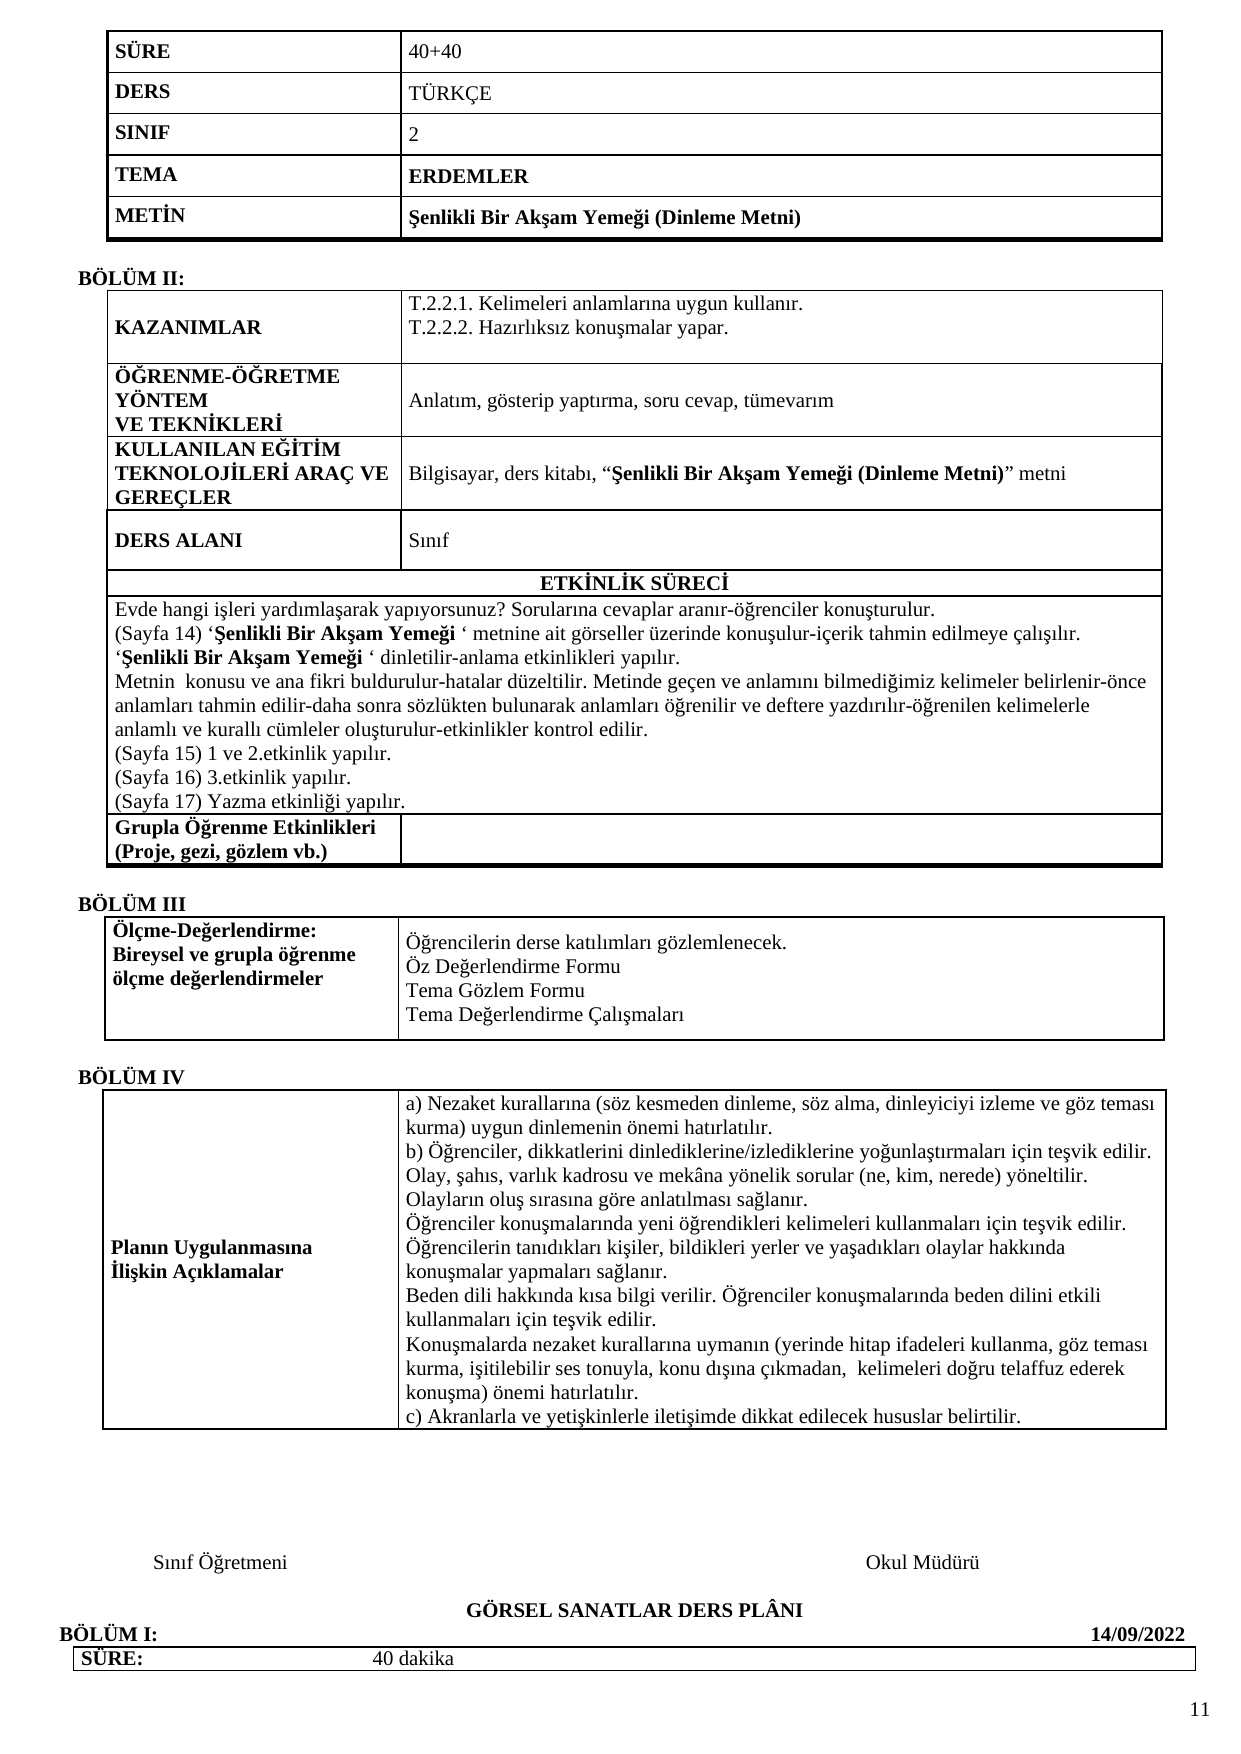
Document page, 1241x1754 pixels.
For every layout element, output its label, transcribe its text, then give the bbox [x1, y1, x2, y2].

table_cell KULLANILAN EĞİTİM TEKNOLOJİLERİ ARAÇ VE GEREÇLER [108, 437, 401, 509]
table_cell 2 [402, 114, 1161, 154]
table_cell ÖĞRENME-ÖĞRETME YÖNTEM VE TEKNİKLERİ [108, 364, 401, 436]
table_cell Şenlikli Bir Akşam Yemeği (Dinleme Metni) [402, 197, 1161, 237]
table_header Planın Uygulanmasına İlişkin Açıklamalar [104, 1091, 398, 1428]
table_cell TÜRKÇE [402, 73, 1161, 113]
table_cell ERDEMLER [402, 156, 1161, 196]
text BÖLÜM I: 14/09/2022 [59, 1622, 1210, 1646]
text GÖRSEL SANATLAR DERS PLÂNI [59, 1598, 1210, 1622]
table_header 40+40 [402, 32, 1161, 71]
table_cell METİN [109, 197, 400, 237]
table_cell Anlatım, gösterip yaptırma, soru cevap, tümevarım [402, 364, 1161, 436]
table_header a) Nezaket kurallarına (söz kesmeden dinleme, söz alma, dinleyiciyi izleme ve göz teması kurma) uygun dinlemenin önemi hatırlatılır. b) Öğrenciler, dikkatlerini dinlediklerine/izlediklerine yoğunlaştırmaları için teşvik edilir. Olay, şahıs, varlık kadrosu ve mekâna yönelik sorular (ne, kim, nerede) yöneltilir. Olayların oluş sırasına göre anlatılması sağlanır. Öğrenciler konuşmalarında yeni öğrendikleri kelimeleri kullanmaları için teşvik edilir. Öğrencilerin tanıdıkları kişiler, bildikleri yerler ve yaşadıkları olaylar hakkında konuşmalar yapmaları sağlanır. Beden dili hakkında kısa bilgi verilir. Öğrenciler konuşmalarında beden dilini etkili kullanmaları için teşvik edilir. Konuşmalarda nezaket kurallarına uymanın (yerinde hitap ifadeleri kullanma, göz teması kurma, işitilebilir ses tonuyla, konu dışına çıkmadan, kelimeleri doğru telaffuz ederek konuşma) önemi hatırlatılır. c) Akranlarla ve yetişkinlerle iletişimde dikkat edilecek hususlar belirtilir. [399, 1091, 1165, 1428]
text BÖLÜM II: [59, 266, 1210, 290]
table_header Ölçme-Değerlendirme: Bireysel ve grupla öğrenme ölçme değerlendirmeler [106, 918, 398, 1038]
table_header Öğrencilerin derse katılımları gözlemlenecek. Öz Değerlendirme Formu Tema Gözlem Formu Tema Değerlendirme Çalışmaları [399, 918, 1163, 1038]
table_cell TEMA [109, 156, 400, 196]
table_cell SINIF [109, 114, 400, 154]
table_cell Evde hangi işleri yardımlaşarak yapıyorsunuz? Sorularına cevaplar aranır-öğrenciler konuşturulur. (Sayfa 14) ‘Şenlikli Bir Akşam Yemeği ‘ metnine ait görseller üzerinde konuşulur-içerik tahmin edilmeye çalışılır. ‘Şenlikli Bir Akşam Yemeği ‘ dinletilir-anlama etkinlikleri yapılır. Metnin konusu ve ana fikri buldurulur-hatalar düzeltilir. Metinde geçen ve anlamını bilmediğimiz kelimeler belirlenir-önce anlamları tahmin edilir-daha sonra sözlükten bulunarak anlamları öğrenilir ve deftere yazdırılır-öğrenilen kelimelerle anlamlı ve kurallı cümleler oluşturulur-etkinlikler kontrol edilir. (Sayfa 15) 1 ve 2.etkinlik yapılır. (Sayfa 16) 3.etkinlik yapılır. (Sayfa 17) Yazma etkinliği yapılır. [108, 597, 1161, 813]
table_header KAZANIMLAR [108, 291, 401, 363]
table_cell [402, 815, 1161, 863]
table_header SÜRE: 40 dakika [74, 1648, 1195, 1670]
table_cell Bilgisayar, ders kitabı, “Şenlikli Bir Akşam Yemeği (Dinleme Metni)” metni [402, 437, 1161, 509]
subtitle BÖLÜM III [59, 892, 1210, 916]
table_cell DERS [109, 73, 400, 113]
subtitle BÖLÜM IV [59, 1065, 1210, 1089]
table_cell ETKİNLİK SÜRECİ [108, 571, 1161, 594]
table_cell DERS ALANI [108, 511, 400, 569]
table_cell Grupla Öğrenme Etkinlikleri (Proje, gezi, gözlem vb.) [108, 815, 400, 863]
table_cell Sınıf [402, 511, 1161, 569]
table_header T.2.2.1. Kelimeleri anlamlarına uygun kullanır. T.2.2.2. Hazırlıksız konuşmalar yapar. [402, 291, 1162, 363]
text Sınıf Öğretmeni Okul Müdürü [59, 1550, 1210, 1574]
table_header SÜRE [109, 32, 400, 71]
